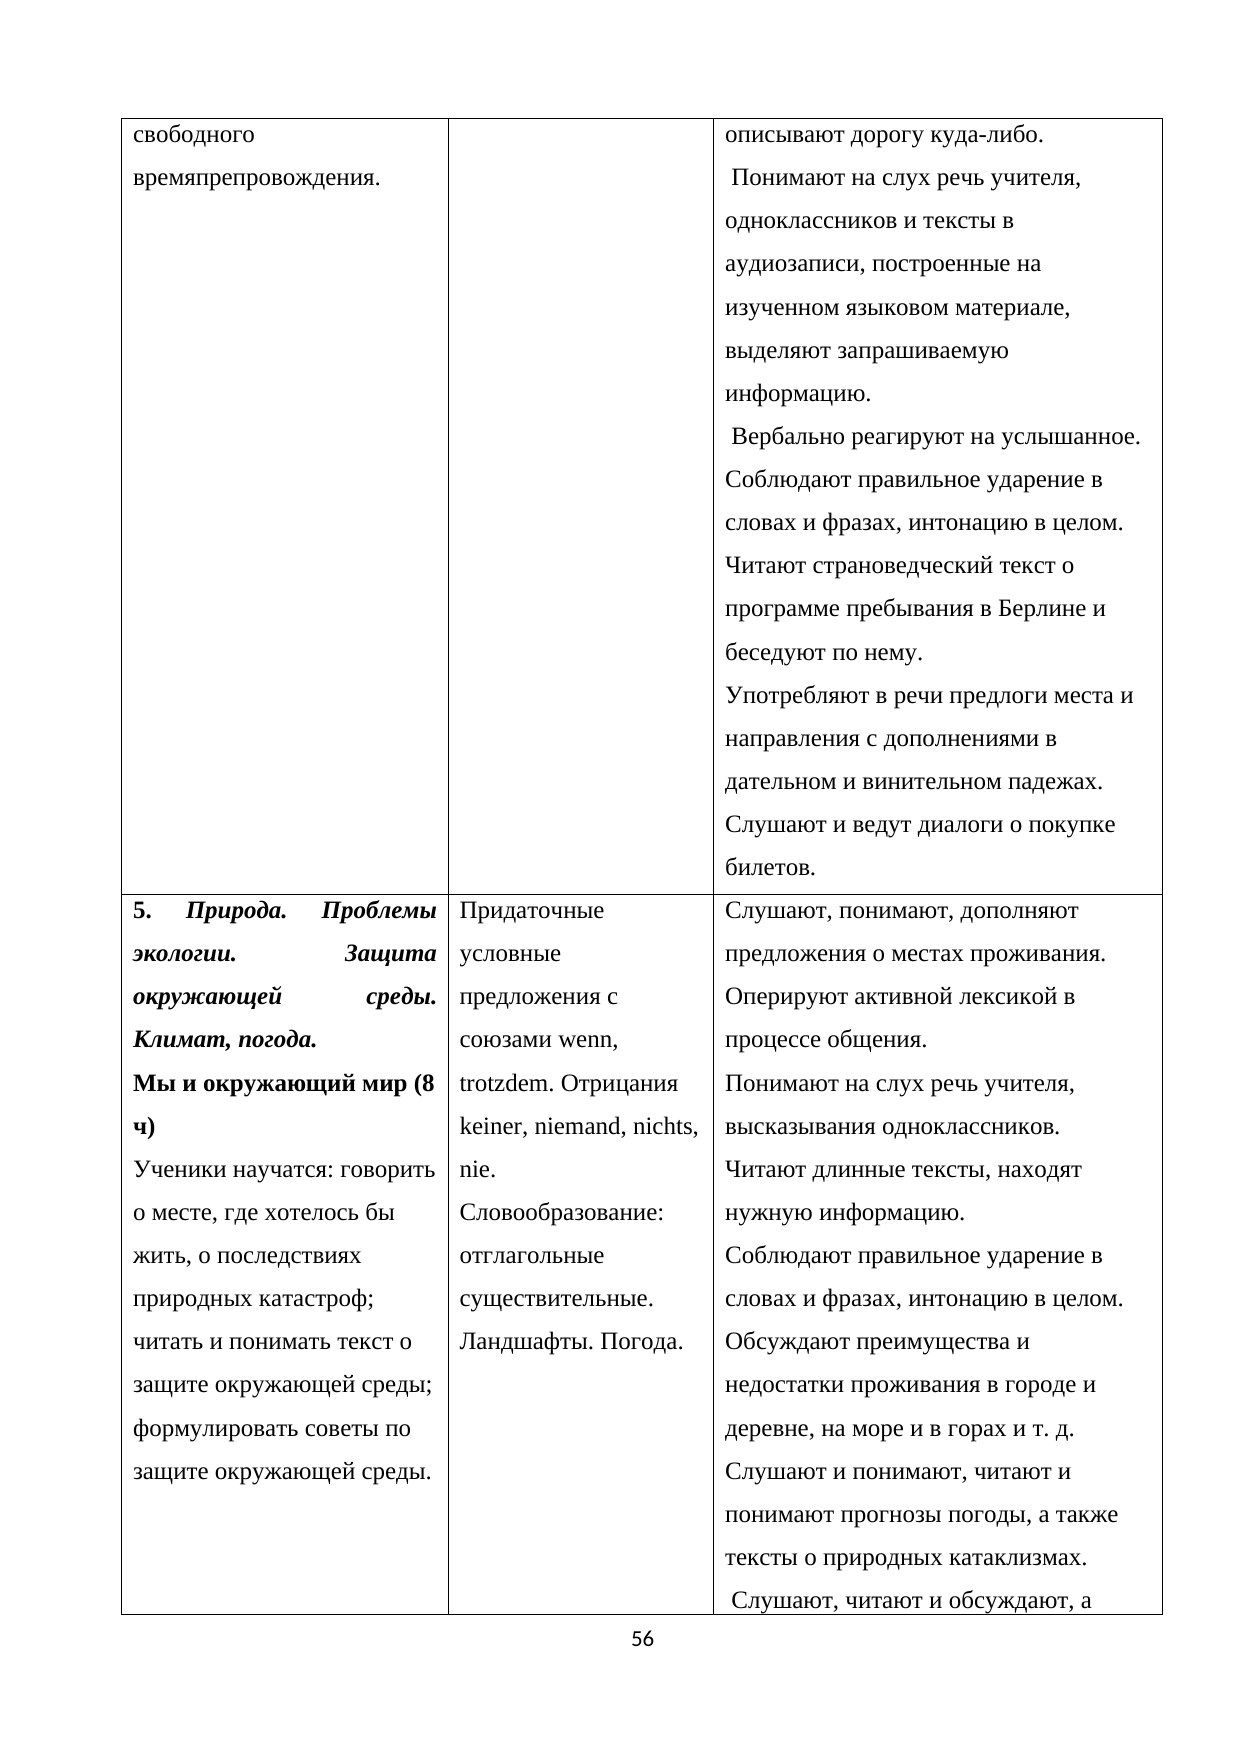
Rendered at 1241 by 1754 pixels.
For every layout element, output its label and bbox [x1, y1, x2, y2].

table_cell [449, 119, 713, 894]
table_cell [714, 895, 1162, 1614]
table_cell [714, 119, 1162, 894]
table_cell [122, 895, 448, 1614]
table_cell [449, 895, 713, 1614]
table_cell [122, 119, 448, 894]
